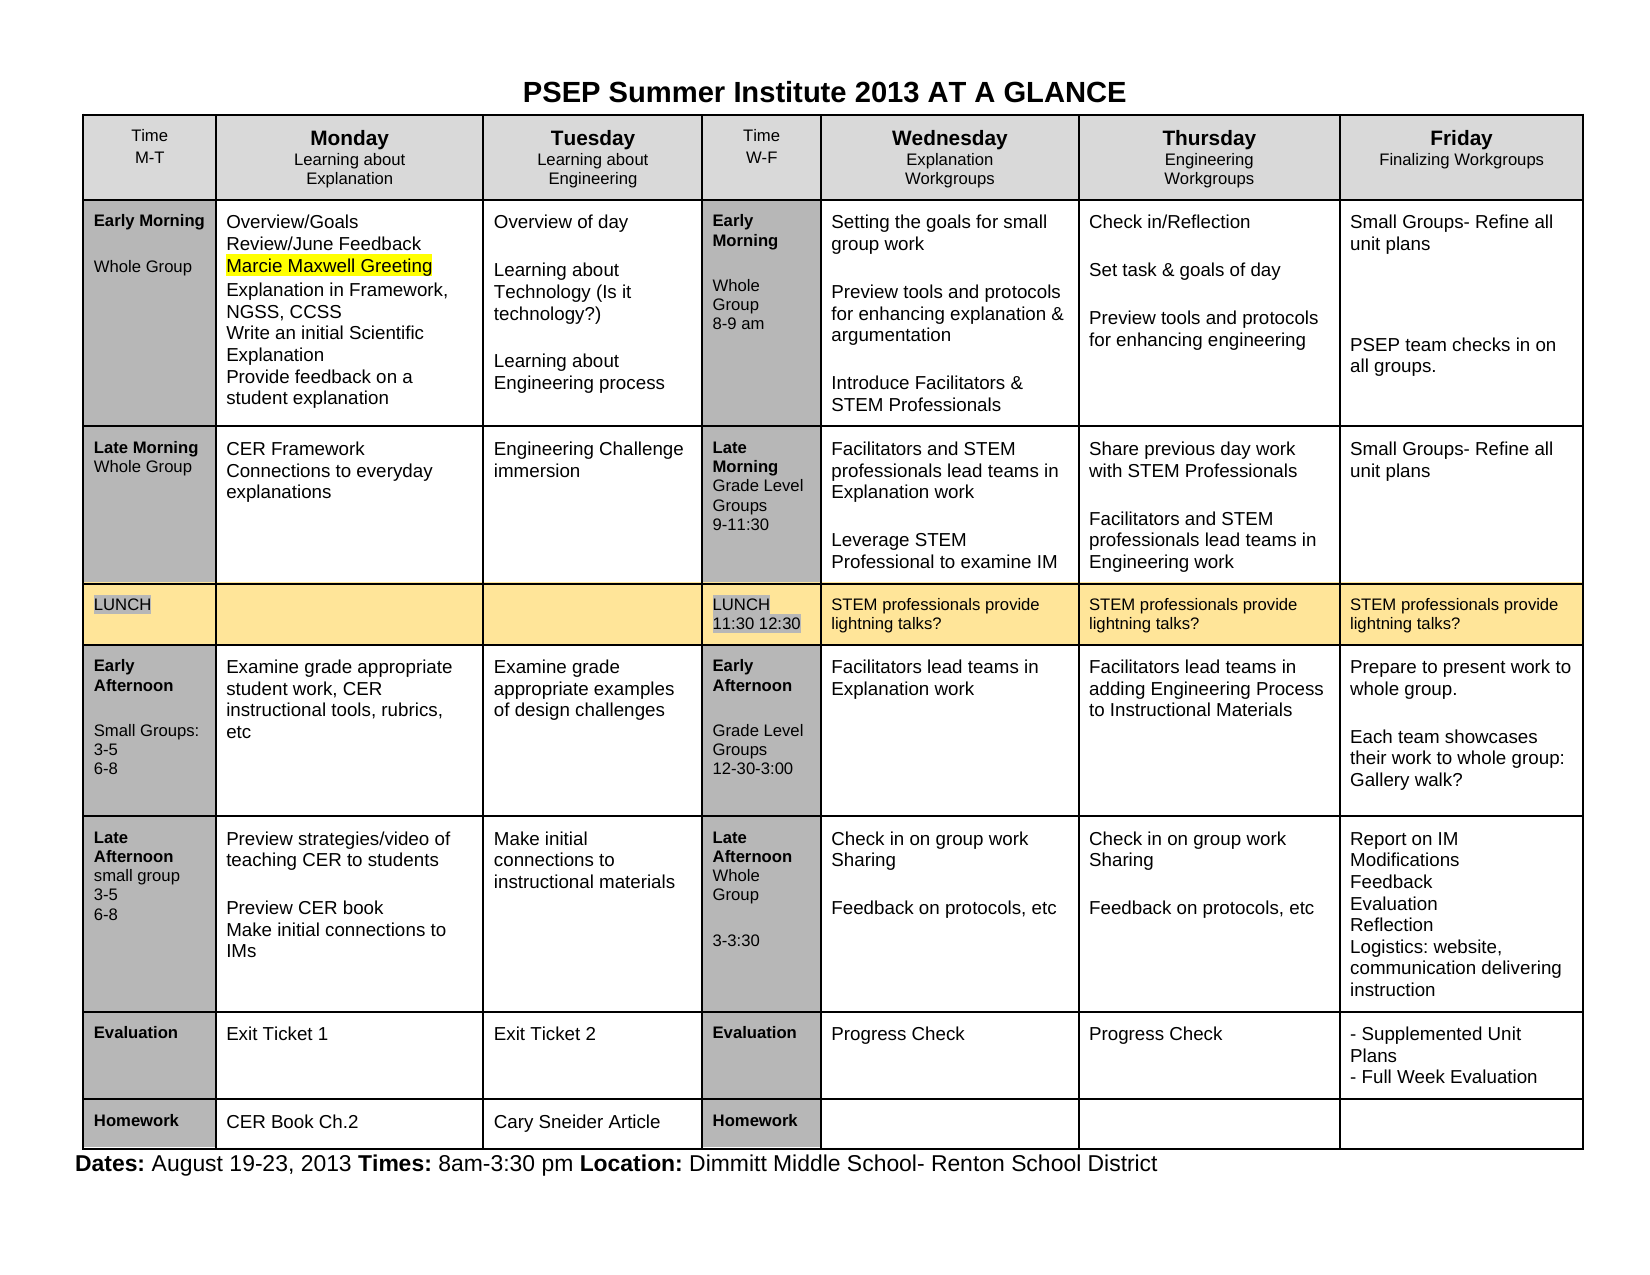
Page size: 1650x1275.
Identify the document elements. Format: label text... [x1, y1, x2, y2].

table_cell LUNCH 11:30 12:30 [703, 585, 820, 644]
table_cell Late Afternoon Whole Group 3-3:30 [703, 817, 820, 1011]
table_cell Exit Ticket 2 [484, 1013, 701, 1098]
table_cell [484, 585, 701, 644]
table_header Wednesday Explanation Workgroups [822, 116, 1078, 199]
table_header Time M-T [84, 116, 215, 199]
table_cell Check in/Reflection Set task & goals of day Preview tools and protocols for enhancing engineering [1080, 201, 1339, 425]
table_cell Early Afternoon Grade Level Groups 12-30-3:00 [703, 646, 820, 815]
table_cell Late Afternoon small group 3-5 6-8 [84, 817, 215, 1011]
table_cell - Supplemented Unit Plans - Full Week Evaluation [1341, 1013, 1582, 1098]
table_cell Check in on group work Sharing Feedback on protocols, etc [1080, 817, 1339, 1011]
table_cell Early Afternoon Small Groups: 3-5 6-8 [84, 646, 215, 815]
table_header Time W-F [703, 116, 820, 199]
table_cell Overview/Goals Review/June Feedback Marcie Maxwell Greeting Explanation in Framework, NGSS, CCSS Write an initial Scientific Explanation Provide feedback on a student explanation [217, 201, 482, 425]
table_cell Report on IM Modifications Feedback Evaluation Reflection Logistics: website, communication delivering instruction [1341, 817, 1582, 1011]
table_header Thursday Engineering Workgroups [1080, 116, 1339, 199]
table_cell STEM professionals provide lightning talks? [1341, 585, 1582, 644]
text Dates: August 19-23, 2013 Times: 8am-3:30 pm Location: Dimmitt Middle School- Renton School District [75, 1149, 1575, 1176]
table_cell Examine grade appropriate student work, CER instructional tools, rubrics, etc [217, 646, 482, 815]
table_cell Share previous day work with STEM Professionals Facilitators and STEM professionals lead teams in Engineering work [1080, 427, 1339, 582]
table_cell Progress Check [822, 1013, 1078, 1098]
table_cell STEM professionals provide lightning talks? [1080, 585, 1339, 644]
table_cell Small Groups- Refine all unit plans [1341, 427, 1582, 582]
table_cell Evaluation [84, 1013, 215, 1098]
table_header Friday Finalizing Workgroups [1341, 116, 1582, 199]
table_header Monday Learning about Explanation [217, 116, 482, 199]
text PSEP Summer Institute 2013 AT A GLANCE [75, 75, 1575, 108]
table_cell [1341, 1100, 1582, 1147]
table_cell Preview strategies/video of teaching CER to students Preview CER book Make initial connections to IMs [217, 817, 482, 1011]
table_cell Early Morning Whole Group [84, 201, 215, 425]
table_cell Prepare to present work to whole group. Each team showcases their work to whole group: Gallery walk? [1341, 646, 1582, 815]
table_cell Facilitators lead teams in Explanation work [822, 646, 1078, 815]
table_cell LUNCH [84, 585, 215, 644]
table_cell STEM professionals provide lightning talks? [822, 585, 1078, 644]
table_cell [822, 1100, 1078, 1147]
table_cell Cary Sneider Article [484, 1100, 701, 1147]
table_cell Examine grade appropriate examples of design challenges [484, 646, 701, 815]
table_cell Overview of day Learning about Technology (Is it technology?) Learning about Engineering process [484, 201, 701, 425]
table_cell Early Morning Whole Group 8-9 am [703, 201, 820, 425]
table_cell Small Groups- Refine all unit plans PSEP team checks in on all groups. [1341, 201, 1582, 425]
table_cell [217, 585, 482, 644]
table_cell Facilitators lead teams in adding Engineering Process to Instructional Materials [1080, 646, 1339, 815]
table_cell Check in on group work Sharing Feedback on protocols, etc [822, 817, 1078, 1011]
table_header Tuesday Learning about Engineering [484, 116, 701, 199]
table_cell Setting the goals for small group work Preview tools and protocols for enhancing explanation & argumentation Introduce Facilitators & STEM Professionals [822, 201, 1078, 425]
table_cell Homework [703, 1100, 820, 1147]
table_cell Facilitators and STEM professionals lead teams in Explanation work Leverage STEM Professional to examine IM [822, 427, 1078, 582]
table_cell Homework [84, 1100, 215, 1147]
table_cell Exit Ticket 1 [217, 1013, 482, 1098]
table_cell Engineering Challenge immersion [484, 427, 701, 582]
table_cell Make initial connections to instructional materials [484, 817, 701, 1011]
table_cell Progress Check [1080, 1013, 1339, 1098]
table_cell Evaluation [703, 1013, 820, 1098]
table_cell Late Morning Whole Group [84, 427, 215, 582]
table_cell CER Framework Connections to everyday explanations [217, 427, 482, 582]
table_cell [1080, 1100, 1339, 1147]
table_cell Late Morning Grade Level Groups 9-11:30 [703, 427, 820, 582]
table_cell CER Book Ch.2 [217, 1100, 482, 1147]
